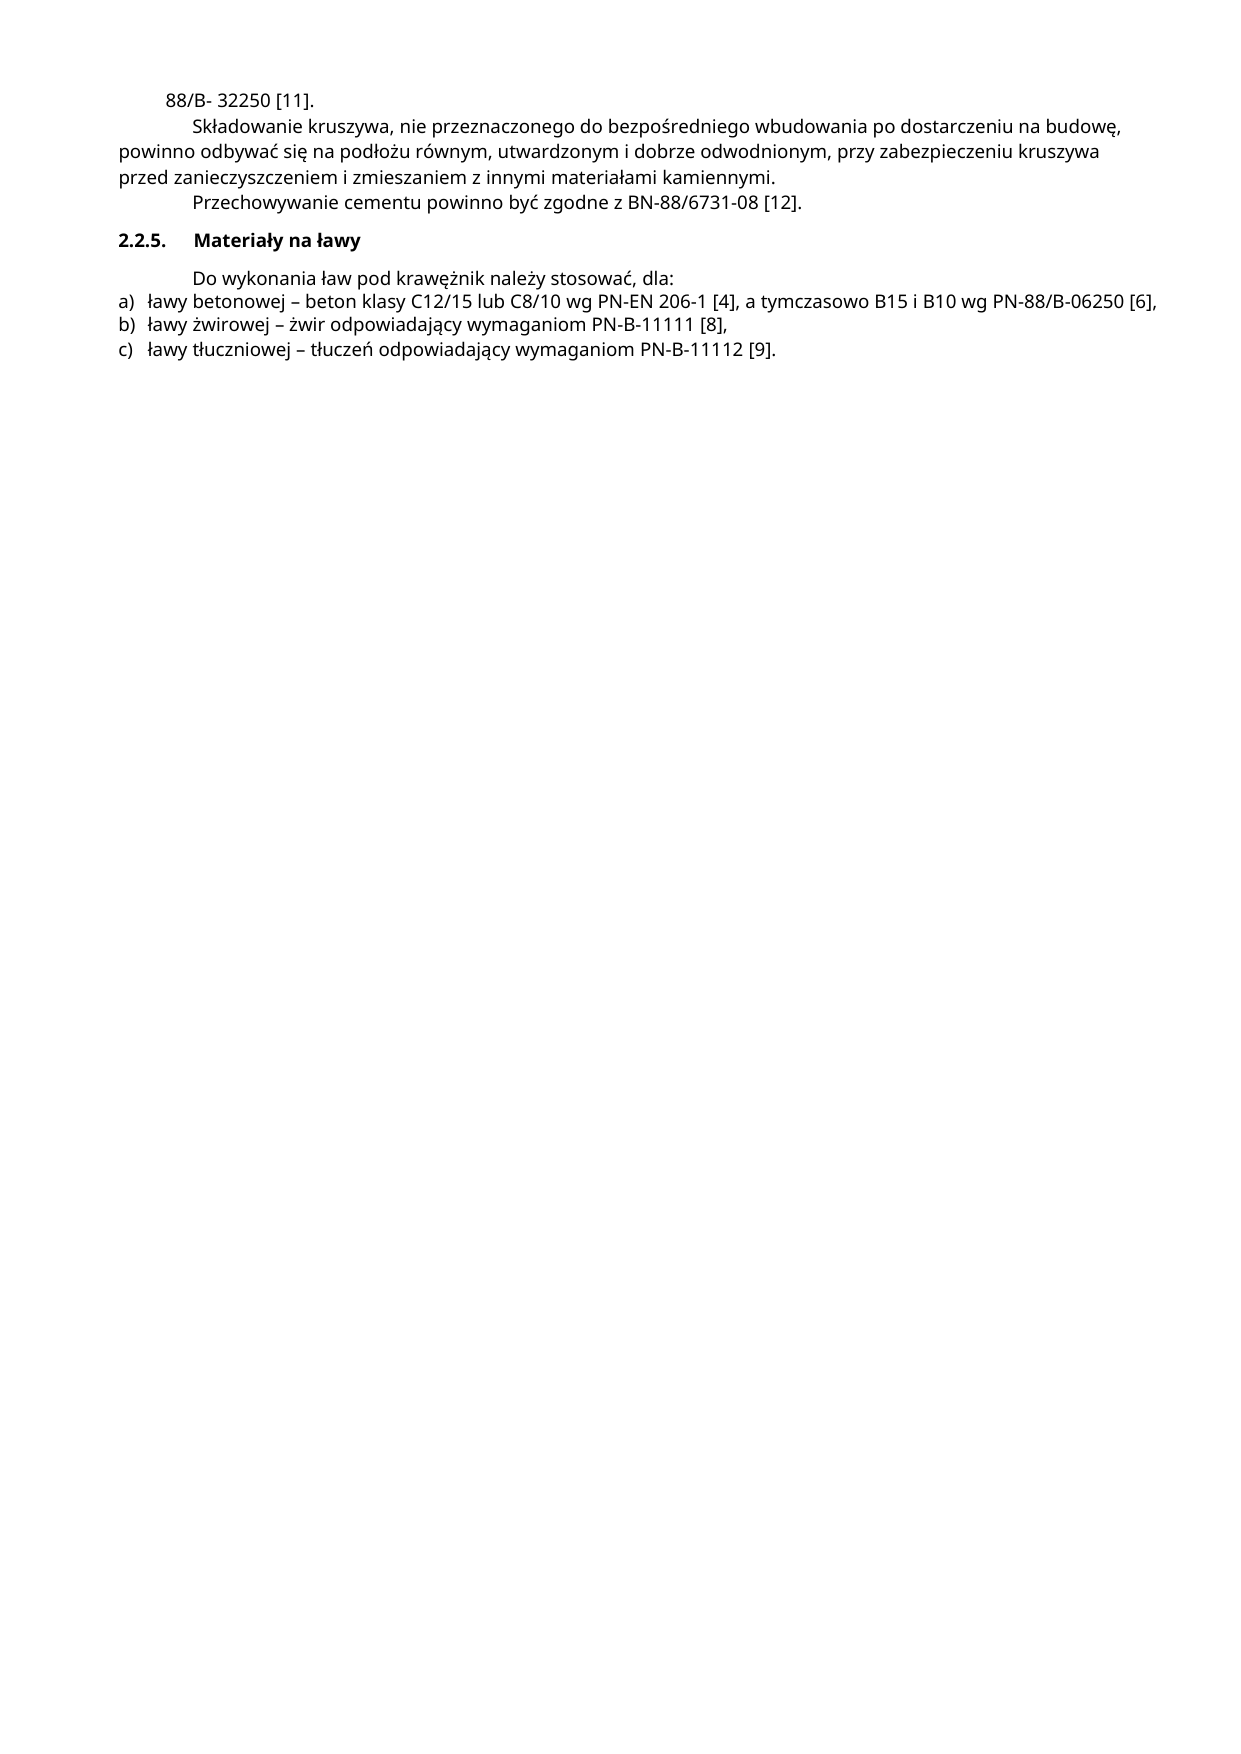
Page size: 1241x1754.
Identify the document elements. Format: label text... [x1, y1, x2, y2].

list ławy żwirowej – żwir odpowiadający wymaganiom PN-B-11111 [8], [118, 313, 1180, 336]
subtitle Materiały na ławy [118, 227, 1180, 253]
list ławy betonowej – beton klasy C12/15 lub C8/10 wg PN-EN 206-1 [4], a tymczasowo B15 i B10 wg PN-88/B-06250 [6], [118, 291, 1180, 313]
list ławy tłuczniowej – tłuczeń odpowiadający wymaganiom PN-B-11112 [9]. [118, 336, 1180, 362]
text Składowanie kruszywa, nie przeznaczonego do bezpośredniego wbudowania po dostarczeniu na budowę, powinno odbywać się na podłożu równym, utwardzonym i dobrze odwodnionym, przy zabezpieczeniu kruszywa przed zanieczyszczeniem i zmieszaniem z innymi materiałami kamiennymi. [118, 113, 1139, 189]
text Przechowywanie cementu powinno być zgodne z BN-88/6731-08 [12]. [192, 189, 1180, 215]
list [148, 87, 1152, 113]
text Do wykonania ław pod krawężnik należy stosować, dla: [192, 265, 1180, 291]
